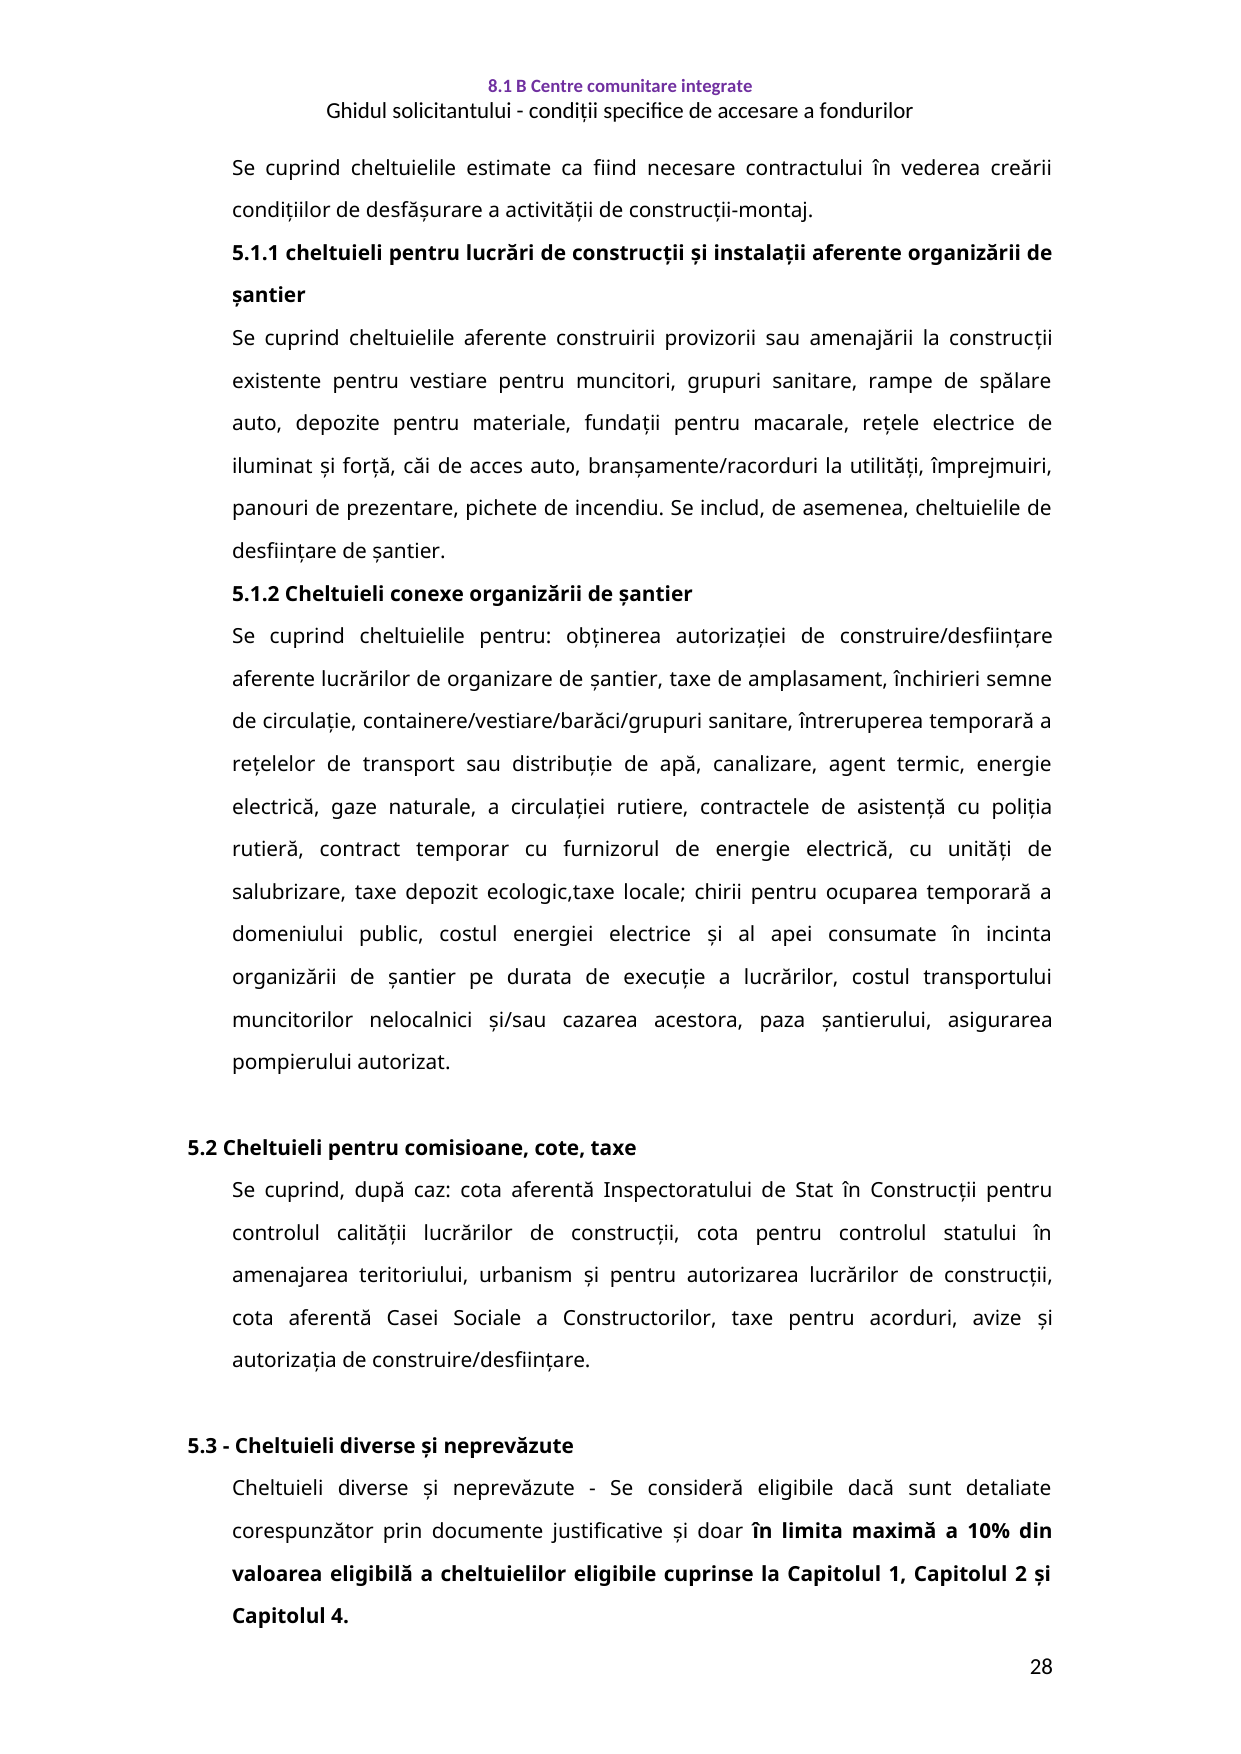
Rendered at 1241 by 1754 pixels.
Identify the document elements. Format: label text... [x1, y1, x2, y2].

text 5.1.1 cheltuieli pentru lucrări de construcții și instalații aferente organizării de șantier [232, 238, 1053, 309]
text 5.3 - Cheltuieli diverse și neprevăzute [187, 1431, 1053, 1459]
text Se cuprind cheltuielile aferente construirii provizorii sau amenajării la construcţii existente pentru vestiare pentru muncitori, grupuri sanitare, rampe de spălare auto, depozite pentru materiale, fundaţii pentru macarale, reţele electrice de iluminat şi forţă, căi de acces auto, branşamente/racorduri la utilităţi, împrejmuiri, panouri de prezentare, pichete de incendiu. Se includ, de asemenea, cheltuielile de desfiinţare de şantier. [232, 323, 1053, 564]
text 5.1.2 Cheltuieli conexe organizării de șantier [232, 579, 1053, 607]
text 5.2 Cheltuieli pentru comisioane, cote, taxe [187, 1133, 1053, 1161]
text Se cuprind cheltuielile estimate ca fiind necesare contractului în vederea creării condiţiilor de desfăşurare a activităţii de construcţii-montaj. [232, 153, 1053, 224]
text Se cuprind cheltuielile pentru: obţinerea autorizaţiei de construire/desfiinţare aferente lucrărilor de organizare de şantier, taxe de amplasament, închirieri semne de circulaţie, containere/vestiare/barăci/grupuri sanitare, întreruperea temporară a reţelelor de transport sau distribuţie de apă, canalizare, agent termic, energie electrică, gaze naturale, a circulaţiei rutiere, contractele de asistenţă cu poliţia rutieră, contract temporar cu furnizorul de energie electrică, cu unităţi de salubrizare, taxe depozit ecologic,taxe locale; chirii pentru ocuparea temporară a domeniului public, costul energiei electrice şi al apei consumate în incinta organizării de şantier pe durata de execuţie a lucrărilor, costul transportului muncitorilor nelocalnici şi/sau cazarea acestora, paza şantierului, asigurarea pompierului autorizat. [232, 621, 1053, 1076]
text Se cuprind, după caz: cota aferentă Inspectoratului de Stat în Construcţii pentru controlul calităţii lucrărilor de construcţii, cota pentru controlul statului în amenajarea teritoriului, urbanism şi pentru autorizarea lucrărilor de construcţii, cota aferentă Casei Sociale a Constructorilor, taxe pentru acorduri, avize şi autorizaţia de construire/desfiinţare. [232, 1175, 1053, 1374]
text Cheltuieli diverse şi neprevăzute - Se consideră eligibile dacă sunt detaliate corespunzător prin documente justificative şi doar în limita maximă a 10% din valoarea eligibilă a cheltuielilor eligibile cuprinse la Capitolul 1, Capitolul 2 şi Capitolul 4. [232, 1473, 1053, 1630]
